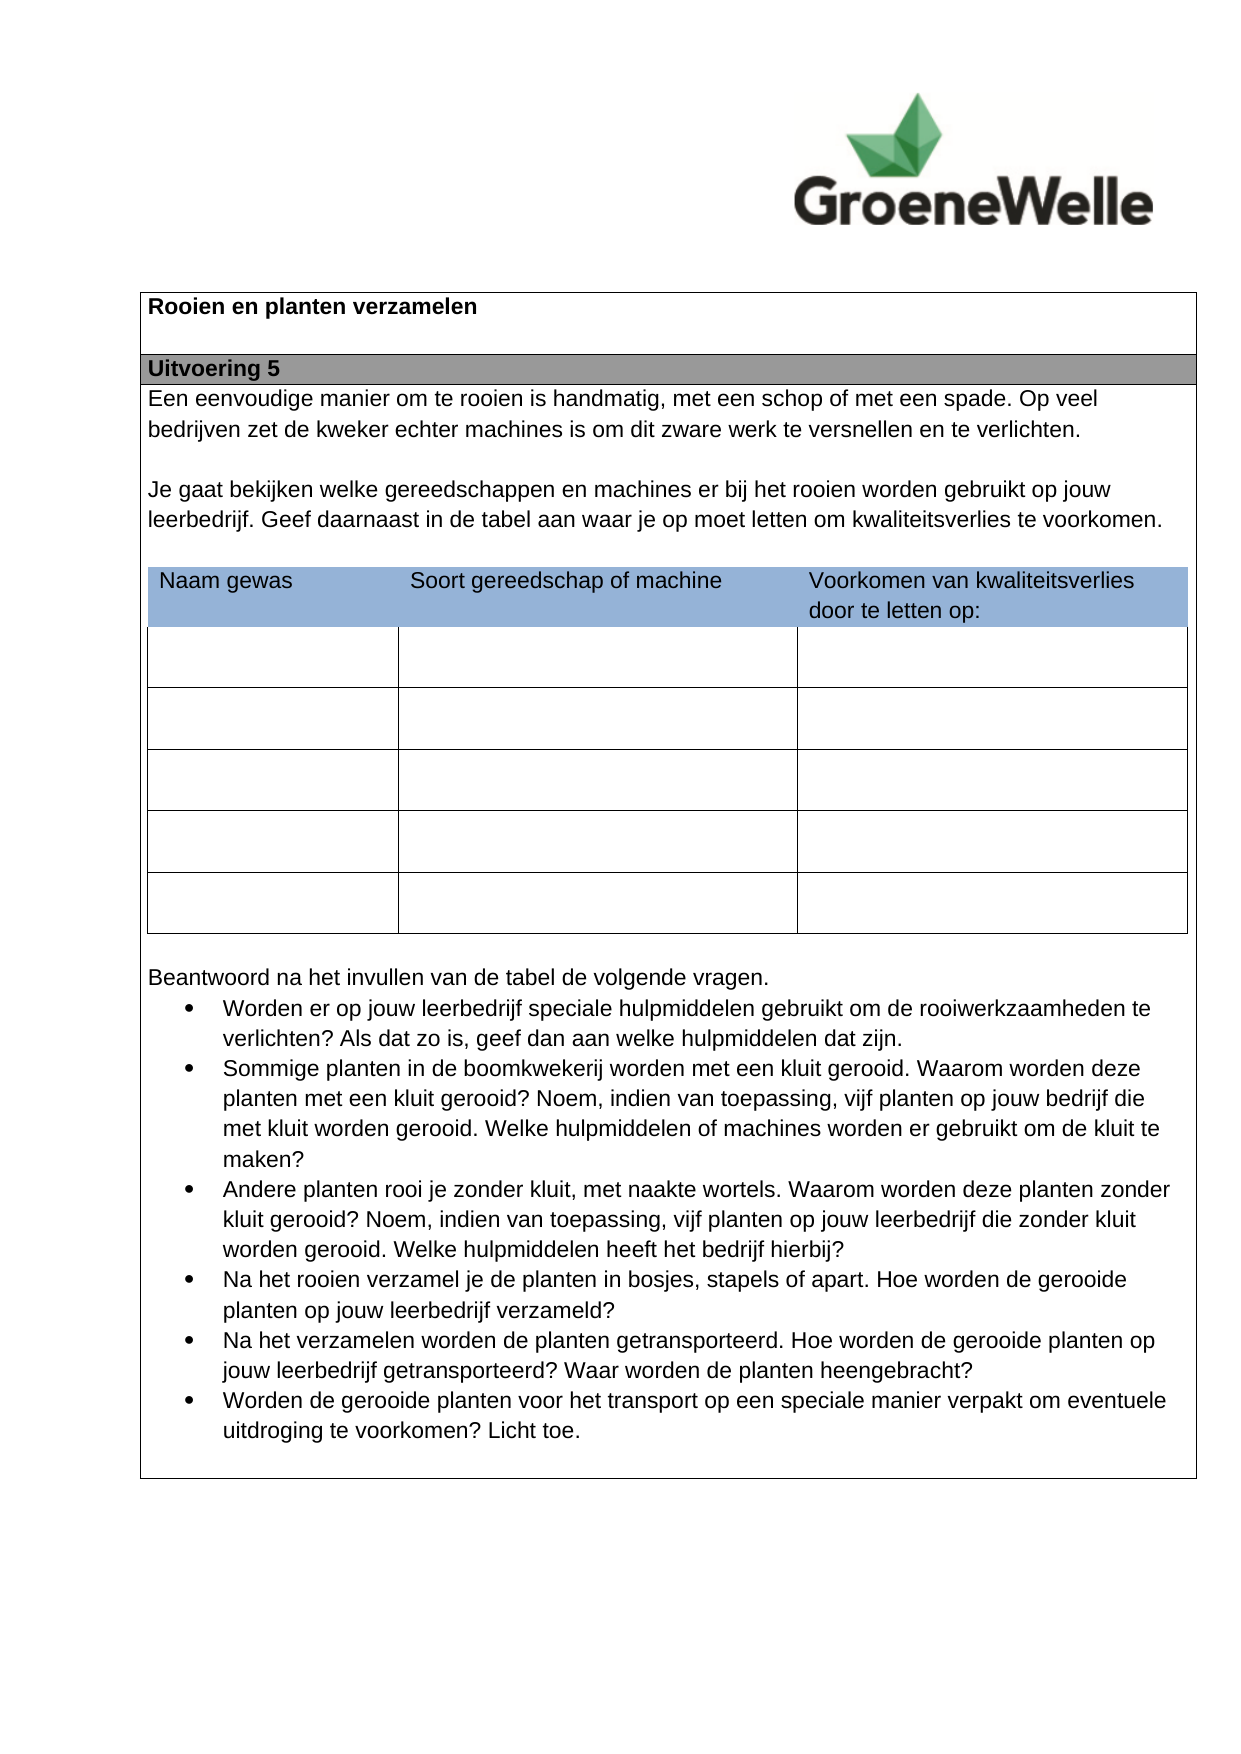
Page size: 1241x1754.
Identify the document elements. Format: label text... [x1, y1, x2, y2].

picture [786, 79, 1168, 235]
table_cell Een eenvoudige manier om te rooien is handmatig, met een schop of met een spade. Op veel bedrijven zet de kweker echter machines is om dit zware werk te versnellen en te verlichten. Je gaat bekijken welke gereedschappen en machines er bij het rooien worden gebruikt op jouw leerbedrijf. Geef daarnaast in de tabel aan waar je op moet letten om kwaliteitsverlies te voorkomen. Beantwoord na het invullen van de tabel de volgende vragen. Worden er op jouw leerbedrijf speciale hulpmiddelen gebruikt om de rooiwerkzaamheden te verlichten? Als dat zo is, geef dan aan welke hulpmiddelen dat zijn. Sommige planten in de boomkwekerij worden met een kluit gerooid. Waarom worden deze planten met een kluit gerooid? Noem, indien van toepassing, vijf planten op jouw bedrijf die met kluit worden gerooid. Welke hulpmiddelen of machines worden er gebruikt om de kluit te maken? Andere planten rooi je zonder kluit, met naakte wortels. Waarom worden deze planten zonder kluit gerooid? Noem, indien van toepassing, vijf planten op jouw leerbedrijf die zonder kluit worden gerooid. Welke hulpmiddelen heeft het bedrijf hierbij? Na het rooien verzamel je de planten in bosjes, stapels of apart. Hoe worden de gerooide planten op jouw leerbedrijf verzameld? Na het verzamelen worden de planten getransporteerd. Hoe worden de gerooide planten op jouw leerbedrijf getransporteerd? Waar worden de planten heengebracht? Worden de gerooide planten voor het transport op een speciale manier verpakt om eventuele uitdroging te voorkomen? Licht toe. [141, 385, 1196, 1478]
table_header Rooien en planten verzamelen [141, 293, 1196, 353]
table_cell Uitvoering 5 [141, 355, 1196, 384]
